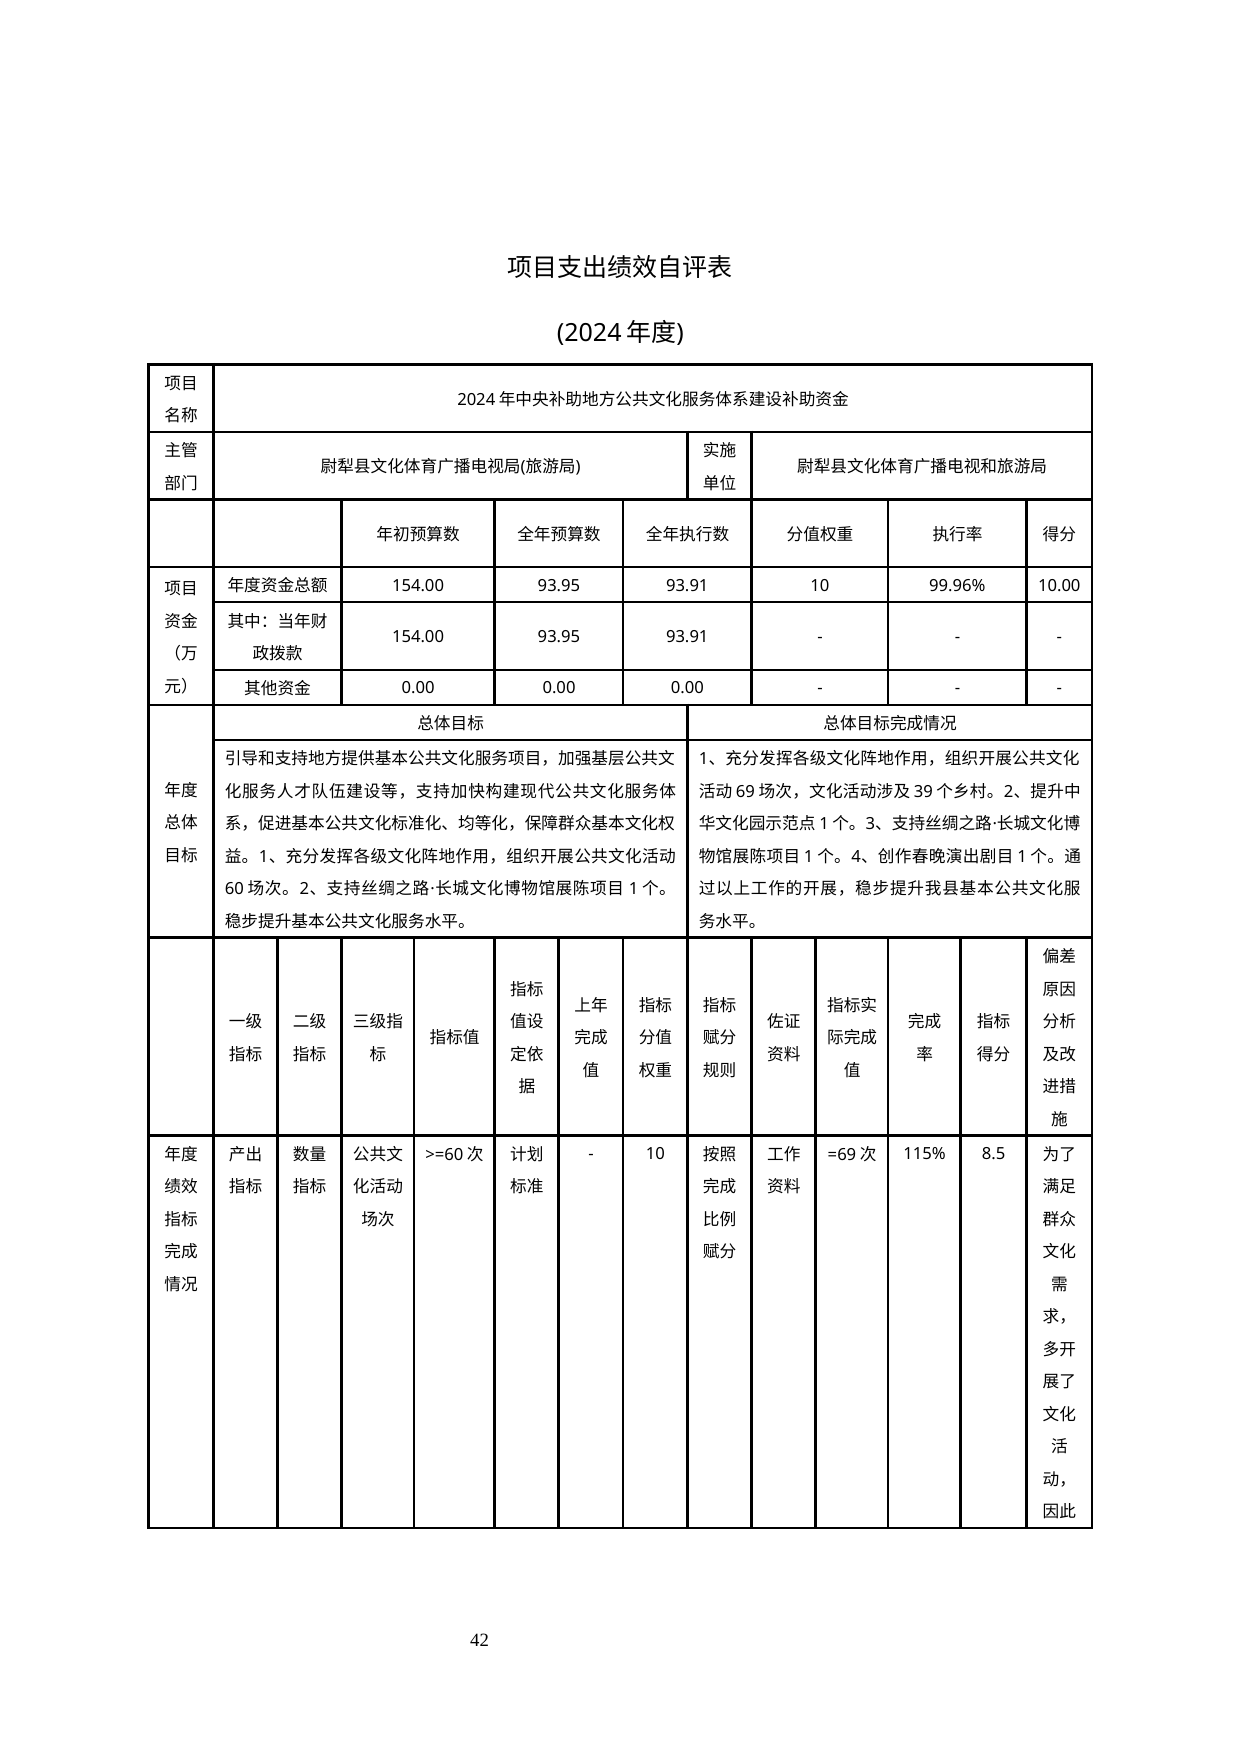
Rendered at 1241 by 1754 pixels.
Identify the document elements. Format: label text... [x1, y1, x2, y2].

table_cell 全年执行数 [624, 501, 750, 566]
table_cell 93.91 [624, 603, 750, 668]
table_cell 指标值 [415, 939, 493, 1134]
table_cell - [753, 603, 887, 668]
table_cell 一级指标 [215, 939, 276, 1134]
table_cell [150, 939, 212, 1134]
table_cell - [889, 671, 1025, 703]
table_cell 年度总体目标 [150, 706, 212, 936]
table_cell 8.5 [962, 1137, 1025, 1526]
table_cell 其他资金 [215, 671, 340, 703]
table_cell 项目资金 （万元） [150, 568, 212, 703]
table_cell 10 [753, 568, 887, 601]
table_cell 实施单位 [689, 433, 750, 498]
table_cell 其中：当年财政拨款 [215, 603, 340, 668]
table_cell 10 [624, 1137, 686, 1526]
table_cell 1、充分发挥各级文化阵地作用，组织开展公共文化活动69场次，文化活动涉及39个乡村。2、提升中华文化园示范点1个。3、支持丝绸之路·长城文化博物馆展陈项目1个。4、创作春晚演出剧目1个。通过以上工作的开展，稳步提升我县基本公共文化服务水平。 [689, 741, 1091, 936]
table_cell 93.91 [624, 568, 750, 601]
table_cell 指标实际完成值 [817, 939, 887, 1134]
table_cell 计划标准 [496, 1137, 557, 1526]
table_cell 总体目标完成情况 [689, 706, 1091, 739]
table_cell 完成率 [889, 939, 959, 1134]
table_cell 分值权重 [753, 501, 887, 566]
table_cell 尉犁县文化体育广播电视和旅游局 [753, 433, 1091, 498]
table_cell 按照完成比例赋分 [689, 1137, 750, 1526]
table_cell - [560, 1137, 622, 1526]
table_cell 154.00 [343, 568, 493, 601]
table_cell - [753, 671, 887, 703]
table_cell 93.95 [496, 568, 622, 601]
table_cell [1028, 1137, 1091, 1526]
table_cell 指标得分 [962, 939, 1025, 1134]
table_cell 总体目标 [215, 706, 686, 739]
table_header 项目支出绩效自评表 [148, 233, 1092, 298]
table_cell 数量指标 [279, 1137, 340, 1526]
table_cell - [1028, 603, 1091, 668]
table_cell >=60次 [415, 1137, 493, 1526]
table_cell 指标值设定依据 [496, 939, 557, 1134]
table_cell 年初预算数 [343, 501, 493, 566]
table_cell 引导和支持地方提供基本公共文化服务项目，加强基层公共文化服务人才队伍建设等，支持加快构建现代公共文化服务体系，促进基本公共文化标准化、均等化，保障群众基本文化权益。1、充分发挥各级文化阵地作用，组织开展公共文化活动60场次。2、支持丝绸之路·长城文化博物馆展陈项目1个。稳步提升基本公共文化服务水平。 [215, 741, 686, 936]
table_cell 93.95 [496, 603, 622, 668]
table_cell 尉犁县文化体育广播电视局(旅游局) [215, 433, 686, 498]
table_cell 10.00 [1028, 568, 1091, 601]
table_cell 上年完成值 [560, 939, 622, 1134]
table_cell 2024年中央补助地方公共文化服务体系建设补助资金 [215, 366, 1091, 431]
table_cell 指标赋分规则 [689, 939, 750, 1134]
table_cell =69次 [817, 1137, 887, 1526]
table_cell [215, 501, 340, 566]
table_cell (2024年度) [148, 298, 1092, 363]
table_cell 主管部门 [150, 433, 212, 498]
table_cell 0.00 [343, 671, 493, 703]
table_cell 99.96% [889, 568, 1025, 601]
table_cell 年度绩效指标完成情况 [150, 1137, 212, 1526]
table_cell 执行率 [889, 501, 1025, 566]
table_cell 全年预算数 [496, 501, 622, 566]
table_cell 产出指标 [215, 1137, 276, 1526]
table_cell 154.00 [343, 603, 493, 668]
table_cell 佐证资料 [753, 939, 814, 1134]
table_cell [150, 501, 212, 566]
table_cell 得分 [1028, 501, 1091, 566]
table_cell - [1028, 671, 1091, 703]
table_cell 工作资料 [753, 1137, 814, 1526]
table_cell 偏差原因分析及改进措施 [1028, 939, 1091, 1134]
table_cell 年度资金总额 [215, 568, 340, 601]
table_cell 项目名称 [150, 366, 212, 431]
table_cell 0.00 [624, 671, 750, 703]
table_cell 115% [889, 1137, 959, 1526]
table_cell - [889, 603, 1025, 668]
table_cell 二级指标 [279, 939, 340, 1134]
table_cell 指标分值权重 [624, 939, 686, 1134]
table_cell 公共文化活动场次 [343, 1137, 413, 1526]
table_cell 三级指标 [343, 939, 413, 1134]
table_cell 0.00 [496, 671, 622, 703]
